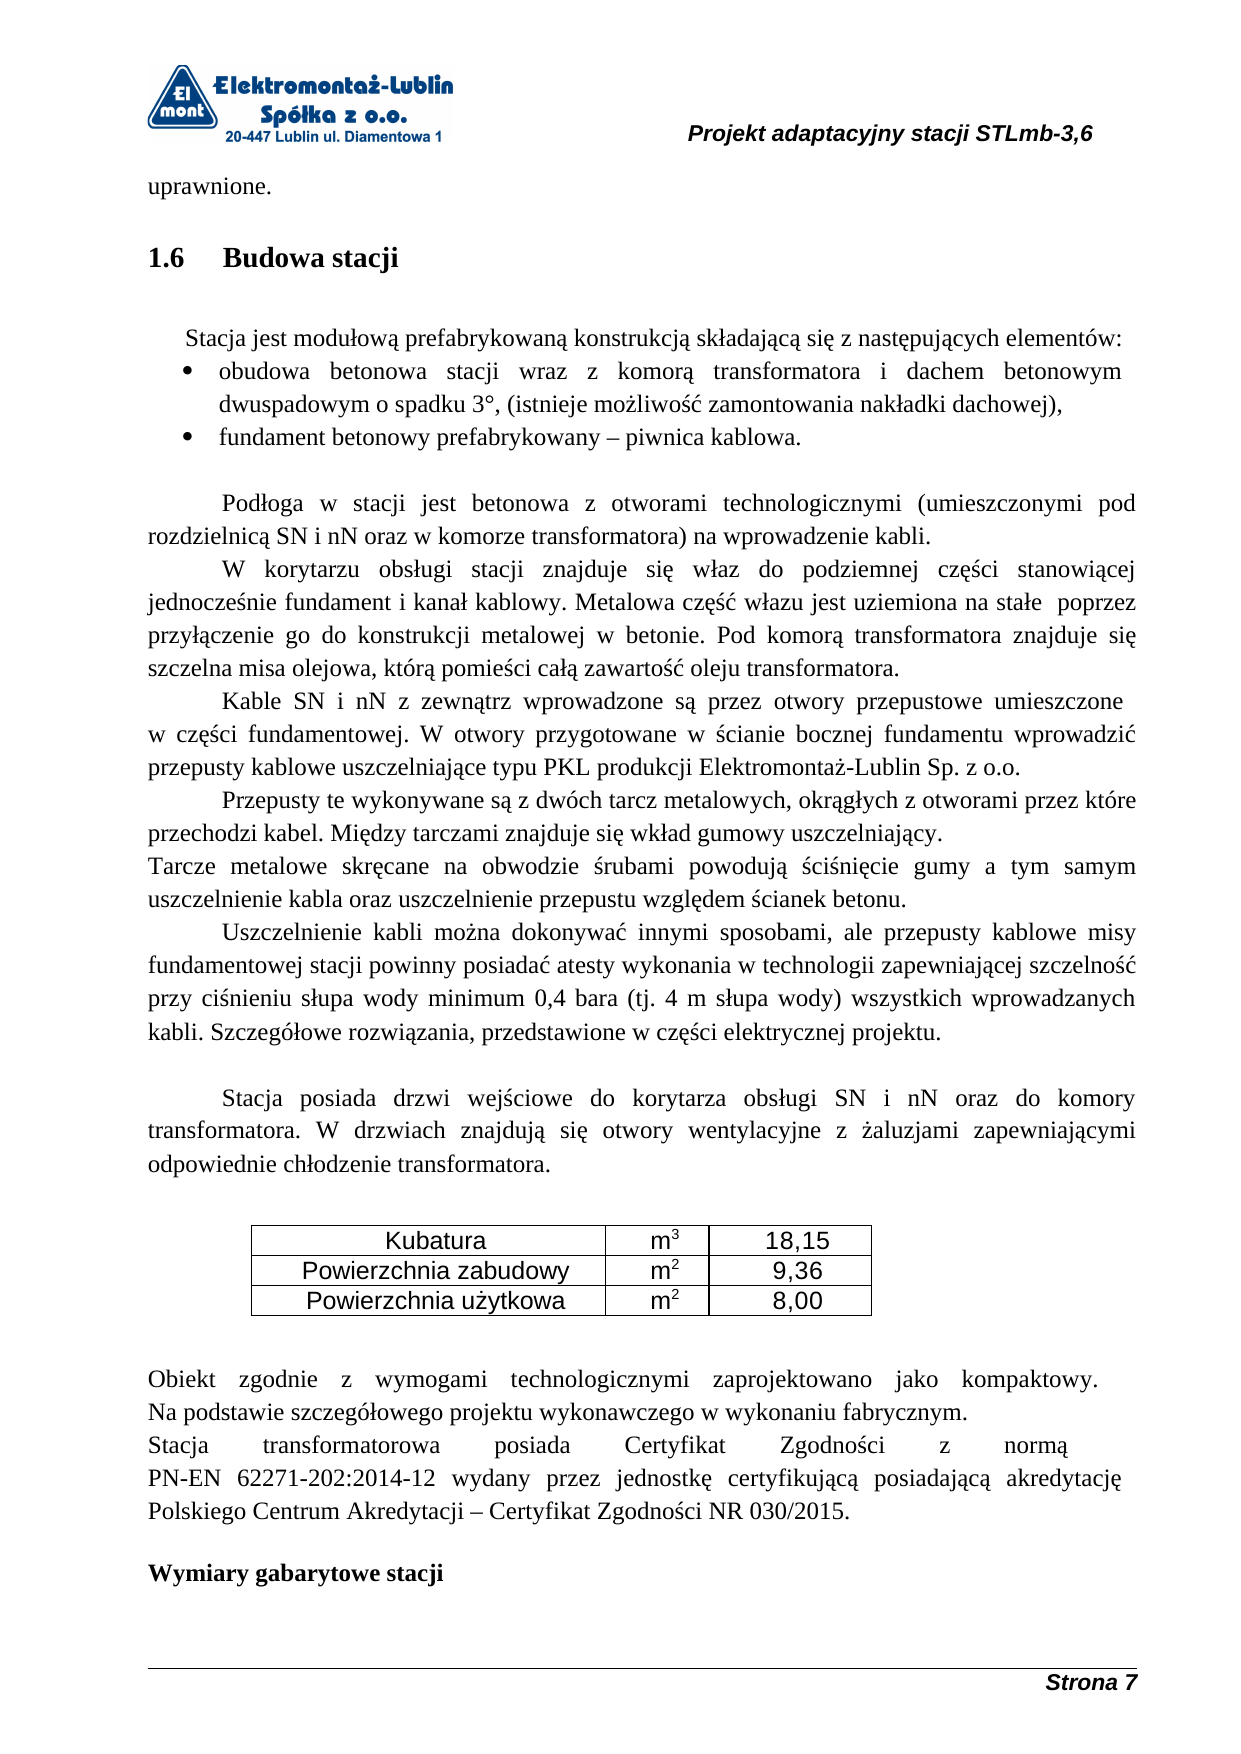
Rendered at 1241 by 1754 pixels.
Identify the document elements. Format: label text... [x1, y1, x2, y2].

subtitle Budowa stacji [148, 240, 1122, 273]
text Wymiary gabarytowe stacji [148, 1558, 1137, 1586]
list fundament betonowy prefabrykowany – piwnica kablowa. [183, 422, 1122, 451]
text Stacja transformatorowa posiada Certyfikat Zgodności z normą PN-EN 62271-202:2014-12 wydany przez jednostkę certyfikującą posiadającą akredytację Polskiego Centrum Akredytacji – Certyfikat Zgodności NR 030/2015. [148, 1430, 1122, 1525]
table_header 18,15 [710, 1226, 871, 1254]
table_cell m2 [606, 1256, 708, 1285]
text Tarcze metalowe skręcane na obwodzie śrubami powodują ściśnięcie gumy a tym samym uszczelnienie kabla oraz uszczelnienie przepustu względem ścianek betonu. [148, 851, 1137, 913]
picture [147, 65, 453, 142]
text Podłoga w stacji jest betonowa z otworami technologicznymi (umieszczonymi pod rozdzielnicą SN i nN oraz w komorze transformatora) na wprowadzenie kabli. [148, 488, 1137, 550]
table_header Kubatura [252, 1226, 605, 1254]
text Obiekt zgodnie z wymogami technologicznymi zaprojektowano jako kompaktowy. Na podstawie szczegółowego projektu wykonawczego w wykonaniu fabrycznym. [148, 1364, 1122, 1426]
list obudowa betonowa stacji wraz z komorą transformatora i dachem betonowym dwuspadowym o spadku 3°, (istnieje możliwość zamontowania nakładki dachowej), [183, 356, 1122, 418]
table_header m3 [606, 1226, 708, 1254]
table_cell 9,36 [710, 1256, 871, 1285]
text Uszczelnienie kabli można dokonywać innymi sposobami, ale przepusty kablowe misy fundamentowej stacji powinny posiadać atesty wykonania w technologii zapewniającej szczelność przy ciśnieniu słupa wody minimum 0,4 bara (tj. 4 m słupa wody) wszystkich wprowadzanych kabli. Szczegółowe rozwiązania, przedstawione w części elektrycznej projektu. [148, 917, 1137, 1045]
table_cell m2 [606, 1286, 708, 1315]
text Stacja posiada drzwi wejściowe do korytarza obsługi SN i nN oraz do komory transformatora. W drzwiach znajdują się otwory wentylacyjne z żaluzjami zapewniającymi odpowiednie chłodzenie transformatora. [148, 1083, 1137, 1177]
table_cell Powierzchnia użytkowa [252, 1286, 605, 1315]
table_cell Powierzchnia zabudowy [252, 1256, 605, 1285]
table_cell 8,00 [710, 1286, 871, 1315]
text Kable SN i nN z zewnątrz wprowadzone są przez otwory przepustowe umieszczone w części fundamentowej. W otwory przygotowane w ścianie bocznej fundamentu wprowadzić przepusty kablowe uszczelniające typu PKL produkcji Elektromontaż-Lublin Sp. z o.o. [148, 686, 1137, 781]
text W korytarzu obsługi stacji znajduje się właz do podziemnej części stanowiącej jednocześnie fundament i kanał kablowy. Metalowa część włazu jest uziemiona na stałe poprzez przyłączenie go do konstrukcji metalowej w betonie. Pod komorą transformatora znajduje się szczelna misa olejowa, którą pomieści całą zawartość oleju transformatora. [148, 554, 1137, 682]
text Stacja jest modułową prefabrykowaną konstrukcją składającą się z następujących elementów: [185, 323, 1137, 352]
text Przepusty te wykonywane są z dwóch tarcz metalowych, okrągłych z otworami przez które przechodzi kabel. Między tarczami znajduje się wkład gumowy uszczelniający. [148, 785, 1137, 847]
text uprawnione. [148, 171, 1137, 199]
